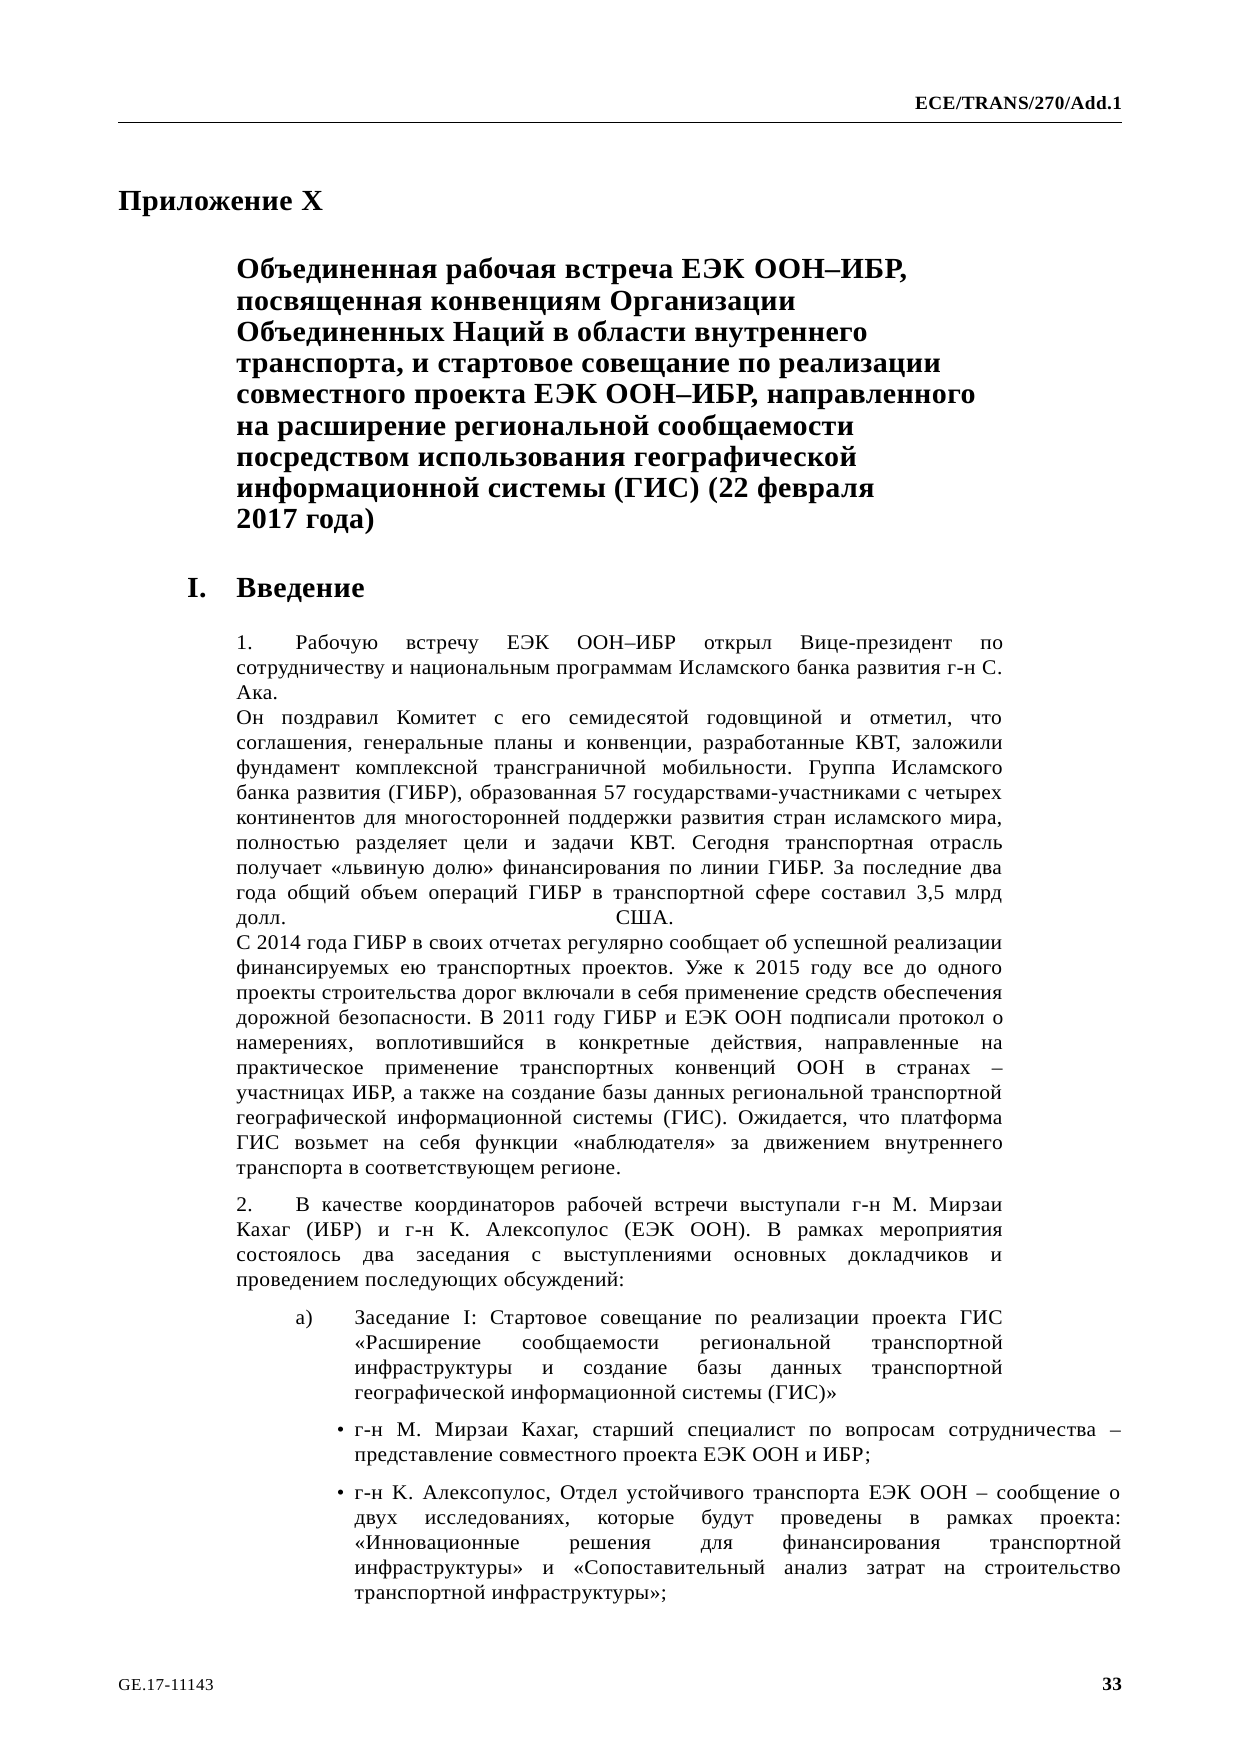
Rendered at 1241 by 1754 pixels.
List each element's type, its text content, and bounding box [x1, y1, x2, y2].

text 2. В качестве координаторов рабочей встречи выступали г-н М. Мирзаи Кахаг (ИБР) и г-н К. Алексопулос (ЕЭК ООН). В рамках мероприятия состоялось два заседания с выступлениями основных докладчиков и проведением последующих обсуждений: [236, 1191, 1004, 1291]
text 1. Рабочую встречу ЕЭК ООН–ИБР открыл Вице-президент по сотрудничеству и национальным программам Исламского банка развития г-н С. Ака. Он поздравил Комитет с его семидесятой годовщиной и отметил, что соглашения, генеральные планы и конвенции, разработанные КВТ, заложили фундамент комплексной трансграничной мобильности. Группа Исламского банка развития (ГИБР), образованная 57 государствами-участниками с четырех континентов для многосторонней поддержки развития стран исламского мира, полностью разделяет цели и задачи КВТ. Сегодня транспортная отрасль получает «львиную долю» финансирования по линии ГИБР. За последние два года общий объем операций ГИБР в транспортной сфере составил 3,5 млрд долл. США. С 2014 года ГИБР в своих отчетах регулярно сообщает об успешной реализации финансируемых ею транспортных проектов. Уже к 2015 году все до одного проекты строительства дорог включали в себя применение средств обеспечения дорожной безопасности. В 2011 году ГИБР и ЕЭК ООН подписали протокол о намерениях, воплотившийся в конкретные действия, направленные на практическое применение транспортных конвенций ООН в странах – участницах ИБР, а также на создание базы данных региональной транспортной географической информационной системы (ГИС). Ожидается, что платформа ГИС возьмет на себя функции «наблюдателя» за движением внутреннего транспорта в соответствующем регионе. [236, 629, 1004, 1179]
text г-н K. Алексопулос, Отдел устойчивого транспорта ЕЭК ООН – сообщение о двух исследованиях, которые будут проведены в рамках проекта: «Инновационные решения для финансирования транспортной инфраструктуры» и «Сопоставительный анализ затрат на строительство транспортной инфраструктуры»; [337, 1479, 1122, 1604]
text I. Введение [118, 573, 1004, 604]
text a) Заседание I: Стартовое совещание по реализации проекта ГИС «Расширение сообщаемости региональной транспортной инфраструктуры и создание базы данных транспортной географической информационной системы (ГИС)» [295, 1304, 1004, 1404]
text Приложение X [118, 185, 1004, 216]
text г-н M. Мирзаи Кахаг, старший специалист по вопросам сотрудничества – представление совместного проекта ЕЭК ООН и ИБР; [337, 1416, 1122, 1466]
text Объединенная рабочая встреча ЕЭК ООН–ИБР, посвященная конвенциям Организации Объединенных Наций в области внутреннего транспорта, и стартовое совещание по реализации совместного проекта ЕЭК ООН–ИБР, направленного на расширение региональной сообщаемости посредством использования географической информационной системы (ГИС) (22 февраля 2017 года) [118, 254, 1004, 535]
